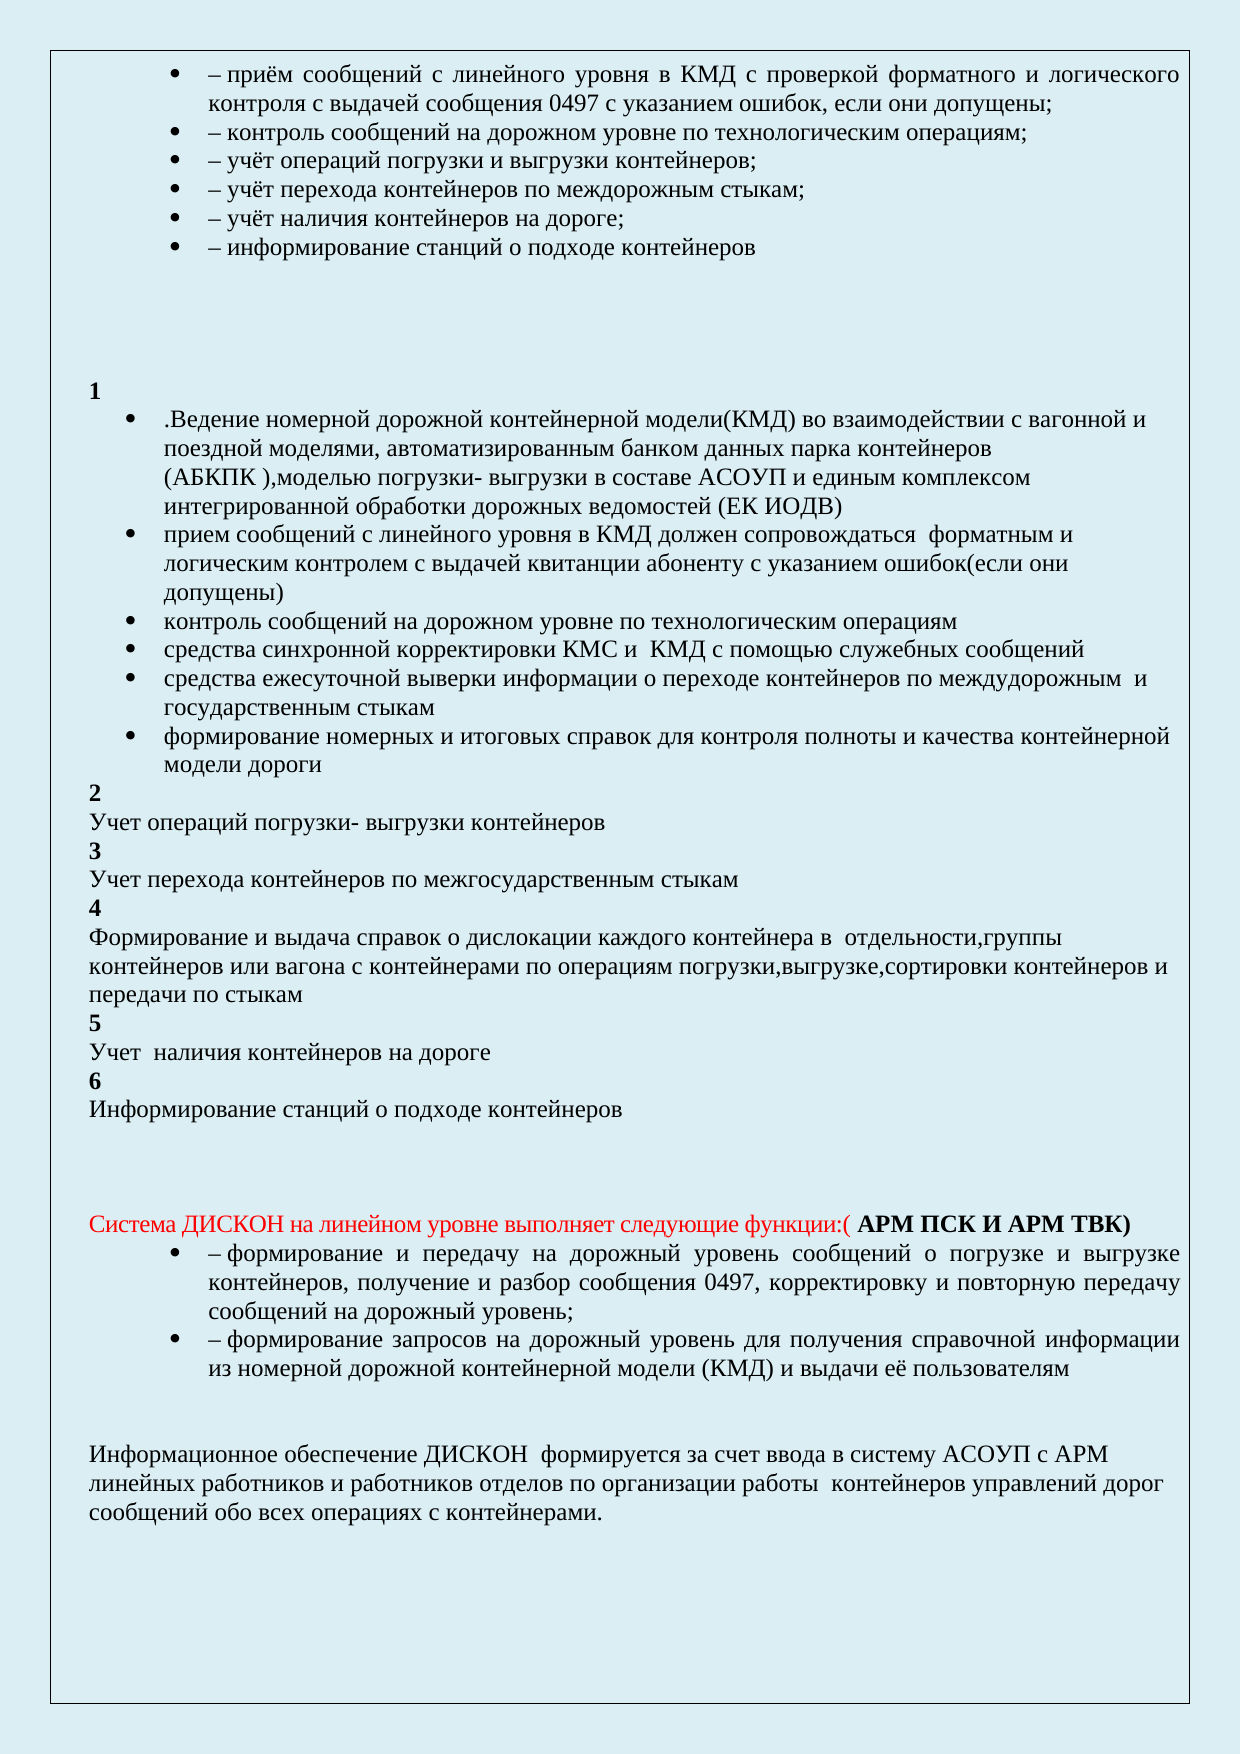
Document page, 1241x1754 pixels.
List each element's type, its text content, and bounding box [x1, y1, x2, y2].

text 6 [89, 1066, 1181, 1094]
list – учёт операций погрузки и выгрузки контейнеров; [171, 145, 1181, 174]
text Учет перехода контейнеров по межгосударственным стыкам [89, 864, 1181, 893]
list – приём сообщений с линейного уровня в КМД с проверкой форматного и логического контроля с выдачей сообщения 0497 с указанием ошибок, если они допущены; [171, 59, 1181, 117]
list – учёт перехода контейнеров по междорожным стыкам; [171, 174, 1181, 203]
list – учёт наличия контейнеров на дороге; [171, 203, 1181, 232]
list – информирование станций о подходе контейнеров [171, 232, 1181, 260]
list формирование номерных и итоговых справок для контроля полноты и качества контейнерной модели дороги [126, 721, 1181, 778]
list – формирование запросов на дорожный уровень для получения справочной информации из номерной дорожной контейнерной модели (КМД) и выдачи её пользователям [171, 1324, 1181, 1382]
text Учет наличия контейнеров на дороге [89, 1037, 1181, 1066]
list – контроль сообщений на дорожном уровне по технологическим операциям; [171, 117, 1181, 145]
list контроль сообщений на дорожном уровне по технологическим операциям [126, 606, 1181, 634]
text Система ДИСКОН на линейном уровне выполняет следующие функции:( АРМ ПСК И АРМ ТВК) [89, 1209, 1189, 1238]
text 4 [89, 893, 1181, 922]
text 5 [89, 1008, 1181, 1037]
list 1 [89, 376, 1181, 404]
list – формирование и передачу на дорожный уровень сообщений о погрузке и выгрузке контейнеров, получение и разбор сообщения 0497, корректировку и повторную передачу сообщений на дорожный уровень; [171, 1238, 1181, 1324]
text 3 [89, 836, 1181, 864]
list средства ежесуточной выверки информации о переходе контейнеров по междудорожным и государственным стыкам [126, 663, 1181, 721]
list средства синхронной корректировки КМС и КМД с помощью служебных сообщений [126, 634, 1181, 663]
text Информационное обеспечение ДИСКОН формируется за счет ввода в систему АСОУП с АРМ линейных работников и работников отделов по организации работы контейнеров управлений дорог сообщений обо всех операциях с контейнерами. [89, 1439, 1181, 1526]
text Учет операций погрузки- выгрузки контейнеров [89, 807, 1181, 836]
text Информирование станций о подходе контейнеров [89, 1094, 1181, 1123]
text 2 [89, 778, 1181, 807]
list .Ведение номерной дорожной контейнерной модели(КМД) во взаимодействии с вагонной и поездной моделями, автоматизированным банком данных парка контейнеров (АБКПК ),моделью погрузки- выгрузки в составе АСОУП и единым комплексом интегрированной обработки дорожных ведомостей (ЕК ИОДВ) [126, 404, 1181, 519]
text Формирование и выдача справок о дислокации каждого контейнера в отдельности,группы контейнеров или вагона с контейнерами по операциям погрузки,выгрузке,сортировки контейнеров и передачи по стыкам [89, 922, 1181, 1008]
list прием сообщений с линейного уровня в КМД должен сопровождаться форматным и логическим контролем с выдачей квитанции абоненту с указанием ошибок(если они допущены) [126, 519, 1181, 606]
